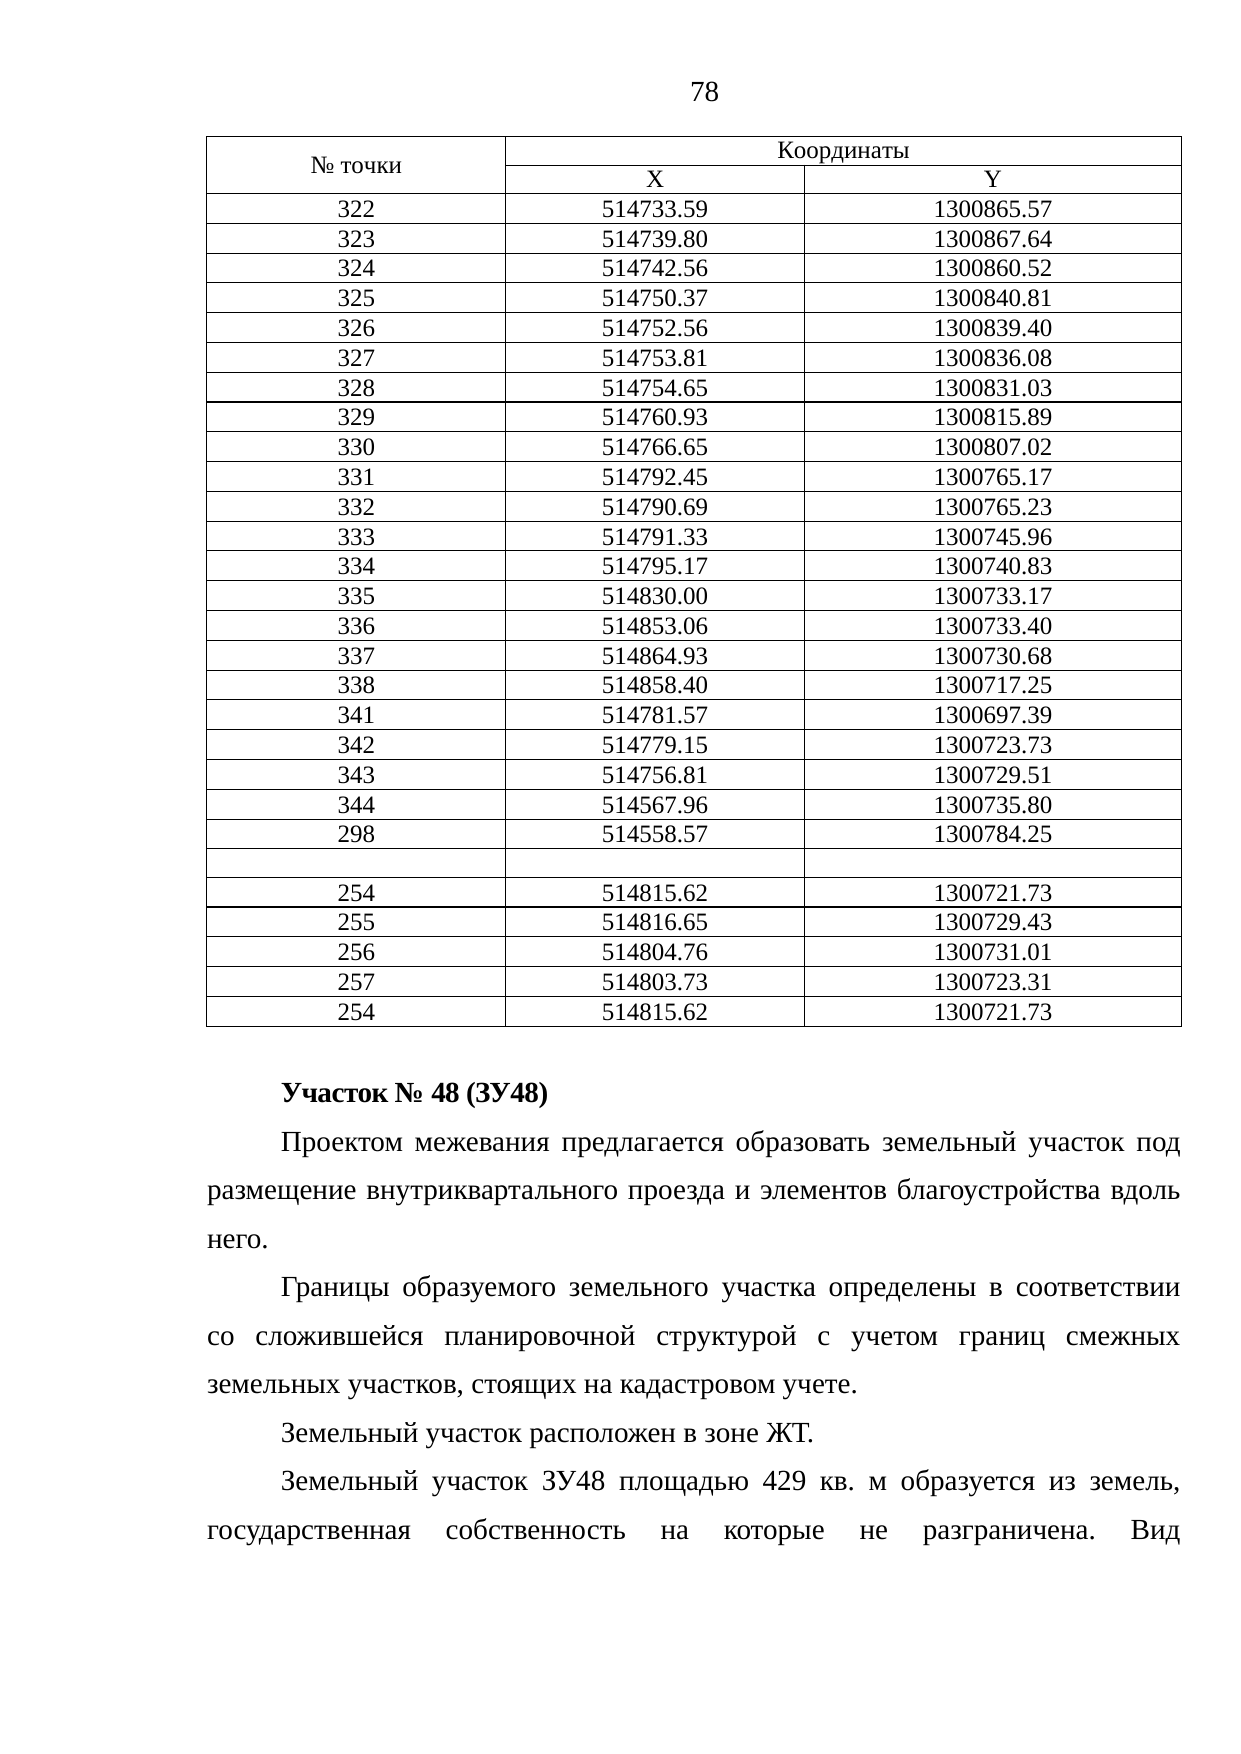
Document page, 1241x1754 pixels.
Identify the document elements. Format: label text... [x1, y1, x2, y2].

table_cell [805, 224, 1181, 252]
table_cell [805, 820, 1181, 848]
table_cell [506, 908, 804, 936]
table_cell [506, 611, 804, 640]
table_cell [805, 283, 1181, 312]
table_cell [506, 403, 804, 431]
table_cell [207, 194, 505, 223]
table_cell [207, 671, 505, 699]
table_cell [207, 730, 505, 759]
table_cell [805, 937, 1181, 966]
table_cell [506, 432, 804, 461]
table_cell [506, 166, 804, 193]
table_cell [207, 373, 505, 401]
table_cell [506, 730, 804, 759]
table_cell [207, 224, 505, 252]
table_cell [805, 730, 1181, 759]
text Проектом межевания предлагается образовать земельный участок под размещение внутриквартального проезда и элементов благоустройства вдоль него. [207, 1124, 1181, 1254]
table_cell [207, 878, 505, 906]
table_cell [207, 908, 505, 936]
text Границы образуемого земельного участка определены в соответствии со сложившейся планировочной структурой с учетом границ смежных земельных участков, стоящих на кадастровом учете. [207, 1269, 1181, 1400]
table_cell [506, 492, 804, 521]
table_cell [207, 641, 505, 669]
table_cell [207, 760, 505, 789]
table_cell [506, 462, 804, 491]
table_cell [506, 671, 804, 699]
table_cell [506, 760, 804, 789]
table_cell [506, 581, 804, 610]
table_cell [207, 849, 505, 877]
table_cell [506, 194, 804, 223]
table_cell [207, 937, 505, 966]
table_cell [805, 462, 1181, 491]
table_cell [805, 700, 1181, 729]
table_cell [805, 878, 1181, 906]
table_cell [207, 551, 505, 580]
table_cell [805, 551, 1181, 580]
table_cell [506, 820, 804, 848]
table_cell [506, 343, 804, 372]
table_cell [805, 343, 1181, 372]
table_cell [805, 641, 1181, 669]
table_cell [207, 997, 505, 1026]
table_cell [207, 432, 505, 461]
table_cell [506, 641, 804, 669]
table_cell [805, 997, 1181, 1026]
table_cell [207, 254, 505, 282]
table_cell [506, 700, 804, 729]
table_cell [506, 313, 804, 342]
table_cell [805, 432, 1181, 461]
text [207, 1463, 1181, 1546]
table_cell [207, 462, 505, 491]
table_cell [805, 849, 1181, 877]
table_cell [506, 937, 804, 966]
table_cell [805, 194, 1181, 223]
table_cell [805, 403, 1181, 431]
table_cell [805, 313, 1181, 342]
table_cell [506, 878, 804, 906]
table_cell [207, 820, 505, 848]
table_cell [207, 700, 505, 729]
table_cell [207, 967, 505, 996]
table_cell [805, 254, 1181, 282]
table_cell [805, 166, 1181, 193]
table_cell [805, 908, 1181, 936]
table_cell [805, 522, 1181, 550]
text Земельный участок расположен в зоне ЖТ. [207, 1415, 1181, 1448]
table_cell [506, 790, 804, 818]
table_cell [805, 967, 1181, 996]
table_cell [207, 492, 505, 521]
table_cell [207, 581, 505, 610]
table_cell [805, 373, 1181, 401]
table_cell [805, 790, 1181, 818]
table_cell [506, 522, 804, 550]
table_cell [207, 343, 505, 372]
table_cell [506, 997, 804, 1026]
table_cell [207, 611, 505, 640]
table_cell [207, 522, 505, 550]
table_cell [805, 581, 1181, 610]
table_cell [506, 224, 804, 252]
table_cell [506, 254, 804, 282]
text Участок № 48 (ЗУ48) [207, 1075, 1181, 1109]
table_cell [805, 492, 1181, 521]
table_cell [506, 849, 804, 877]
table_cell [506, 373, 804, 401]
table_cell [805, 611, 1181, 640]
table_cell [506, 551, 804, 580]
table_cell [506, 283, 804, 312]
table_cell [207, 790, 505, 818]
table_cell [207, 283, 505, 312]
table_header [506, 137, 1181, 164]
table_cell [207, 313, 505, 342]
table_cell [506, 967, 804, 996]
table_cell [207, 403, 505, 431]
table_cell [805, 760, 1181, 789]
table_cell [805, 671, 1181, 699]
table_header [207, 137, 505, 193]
